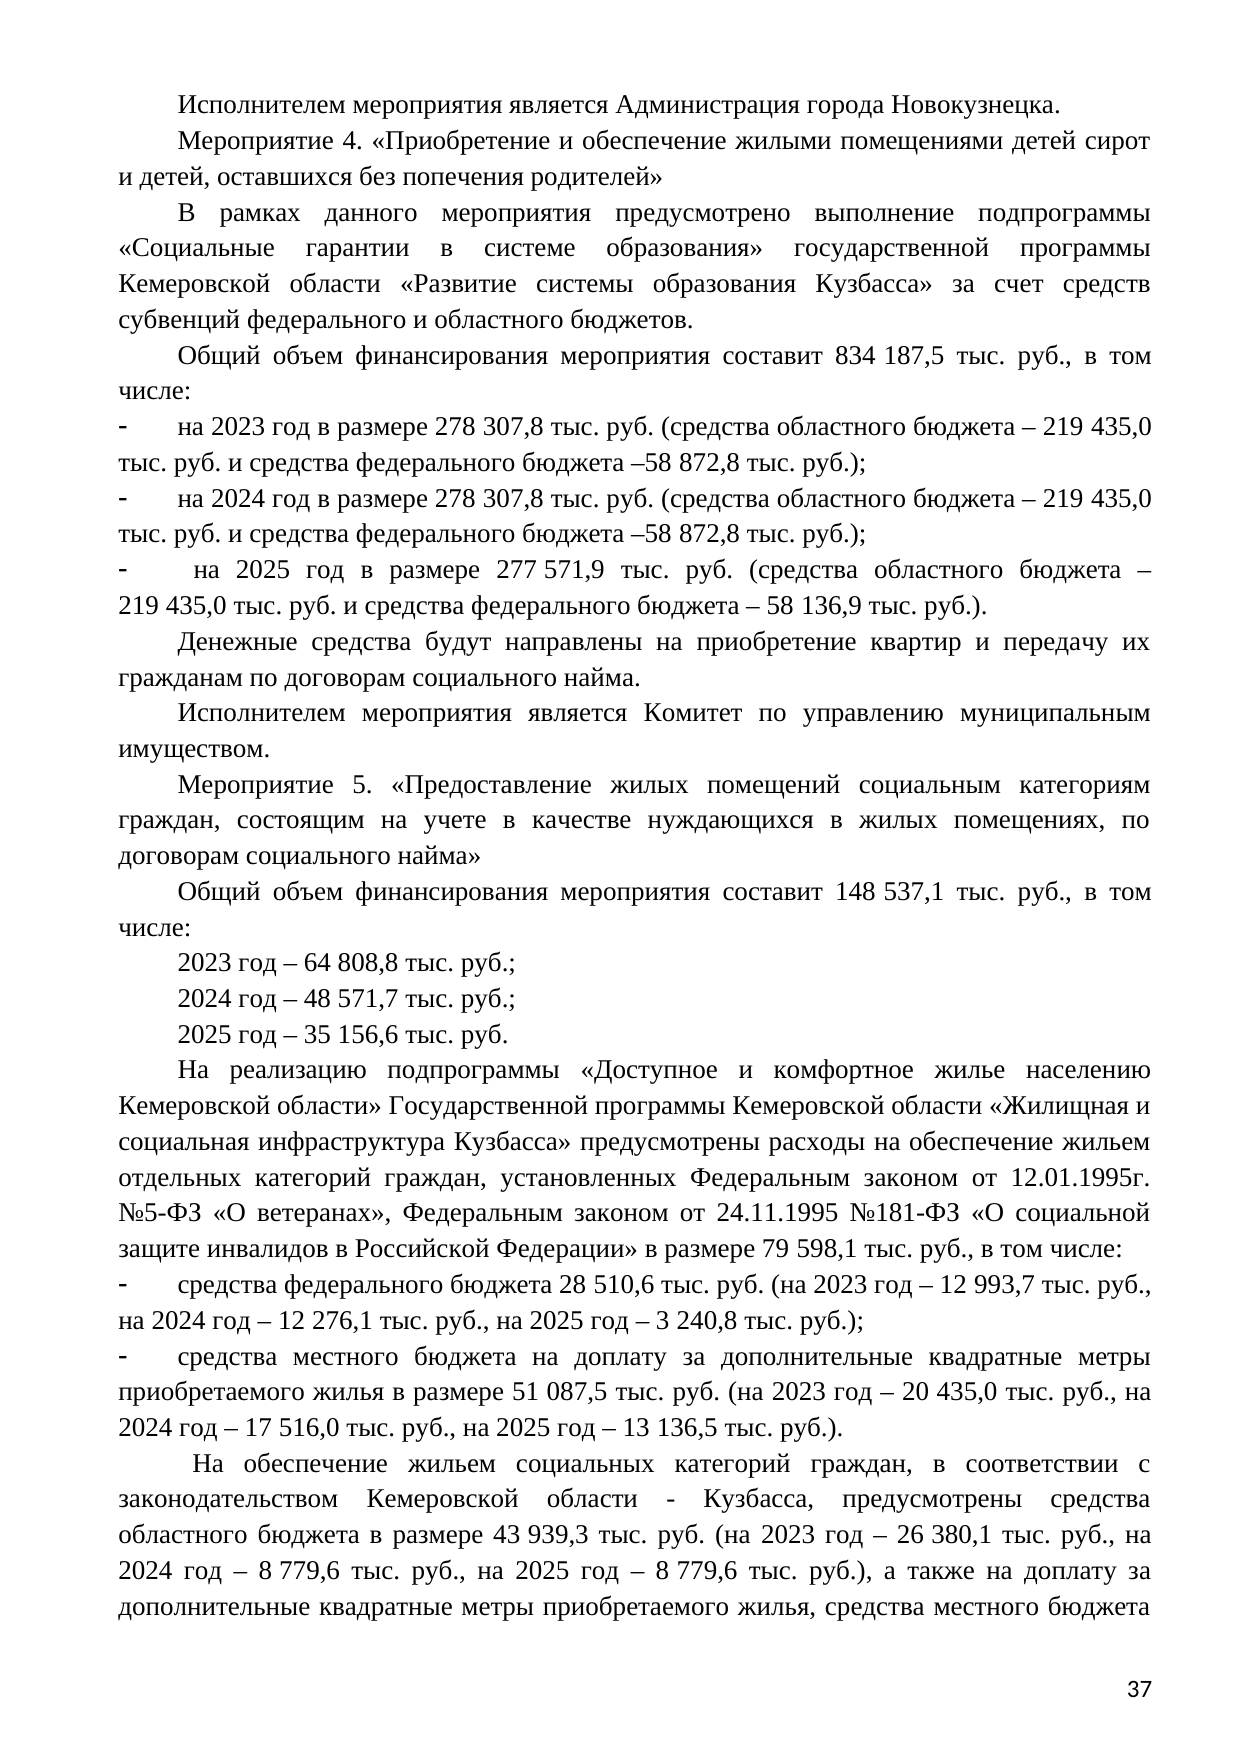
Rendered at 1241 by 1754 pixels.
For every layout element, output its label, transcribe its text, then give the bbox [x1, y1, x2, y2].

text Исполнителем мероприятия является Администрация города Новокузнецка. [118, 89, 1152, 120]
list на 2023 год в размере 278 307,8 тыс. руб. (средства областного бюджета – 219 435,0 тыс. руб. и средства федерального бюджета –58 872,8 тыс. руб.); [118, 410, 1152, 477]
text 2024 год – 48 571,7 тыс. руб.; [177, 982, 1152, 1013]
list средства местного бюджета на доплату за дополнительные квадратные метры приобретаемого жилья в размере 51 087,5 тыс. руб. (на 2023 год – 20 435,0 тыс. руб., на 2024 год – 17 516,0 тыс. руб., на 2025 год – 13 136,5 тыс. руб.). [118, 1339, 1152, 1442]
text 2025 год – 35 156,6 тыс. руб. [177, 1018, 1152, 1049]
text В рамках данного мероприятия предусмотрено выполнение подпрограммы «Социальные гарантии в системе образования» государственной программы Кемеровской области «Развитие системы образования Кузбасса» за счет средств субвенций федерального и областного бюджетов. [118, 196, 1152, 334]
text 2023 год – 64 808,8 тыс. руб.; [177, 946, 1152, 978]
list средства федерального бюджета 28 510,6 тыс. руб. (на 2023 год – 12 993,7 тыс. руб., на 2024 год – 12 276,1 тыс. руб., на 2025 год – 3 240,8 тыс. руб.); [118, 1268, 1152, 1335]
text На реализацию подпрограммы «Доступное и комфортное жилье населению Кемеровской области» Государственной программы Кемеровской области «Жилищная и социальная инфраструктура Кузбасса» предусмотрены расходы на обеспечение жильем отдельных категорий граждан, установленных Федеральным законом от 12.01.1995г. №5-ФЗ «О ветеранах», Федеральным законом от 24.11.1995 №181-ФЗ «О социальной защите инвалидов в Российской Федерации» в размере 79 598,1 тыс. руб., в том числе: [118, 1054, 1152, 1263]
text Общий объем финансирования мероприятия составит 834 187,5 тыс. руб., в том числе: [118, 339, 1152, 406]
text Денежные средства будут направлены на приобретение квартир и передачу их гражданам по договорам социального найма. [118, 625, 1152, 692]
list на 2025 год в размере 277 571,9 тыс. руб. (средства областного бюджета – 219 435,0 тыс. руб. и средства федерального бюджета – 58 136,9 тыс. руб.). [118, 553, 1152, 620]
list на 2024 год в размере 278 307,8 тыс. руб. (средства областного бюджета – 219 435,0 тыс. руб. и средства федерального бюджета –58 872,8 тыс. руб.); [118, 482, 1152, 549]
text Мероприятие 5. «Предоставление жилых помещений социальным категориям граждан, состоящим на учете в качестве нуждающихся в жилых помещениях, по договорам социального найма» [118, 768, 1152, 870]
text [118, 1447, 1152, 1621]
text Общий объем финансирования мероприятия составит 148 537,1 тыс. руб., в том числе: [118, 875, 1152, 942]
text Исполнителем мероприятия является Комитет по управлению муниципальным имуществом. [118, 696, 1152, 763]
text Мероприятие 4. «Приобретение и обеспечение жилыми помещениями детей сирот и детей, оставшихся без попечения родителей» [118, 124, 1152, 191]
